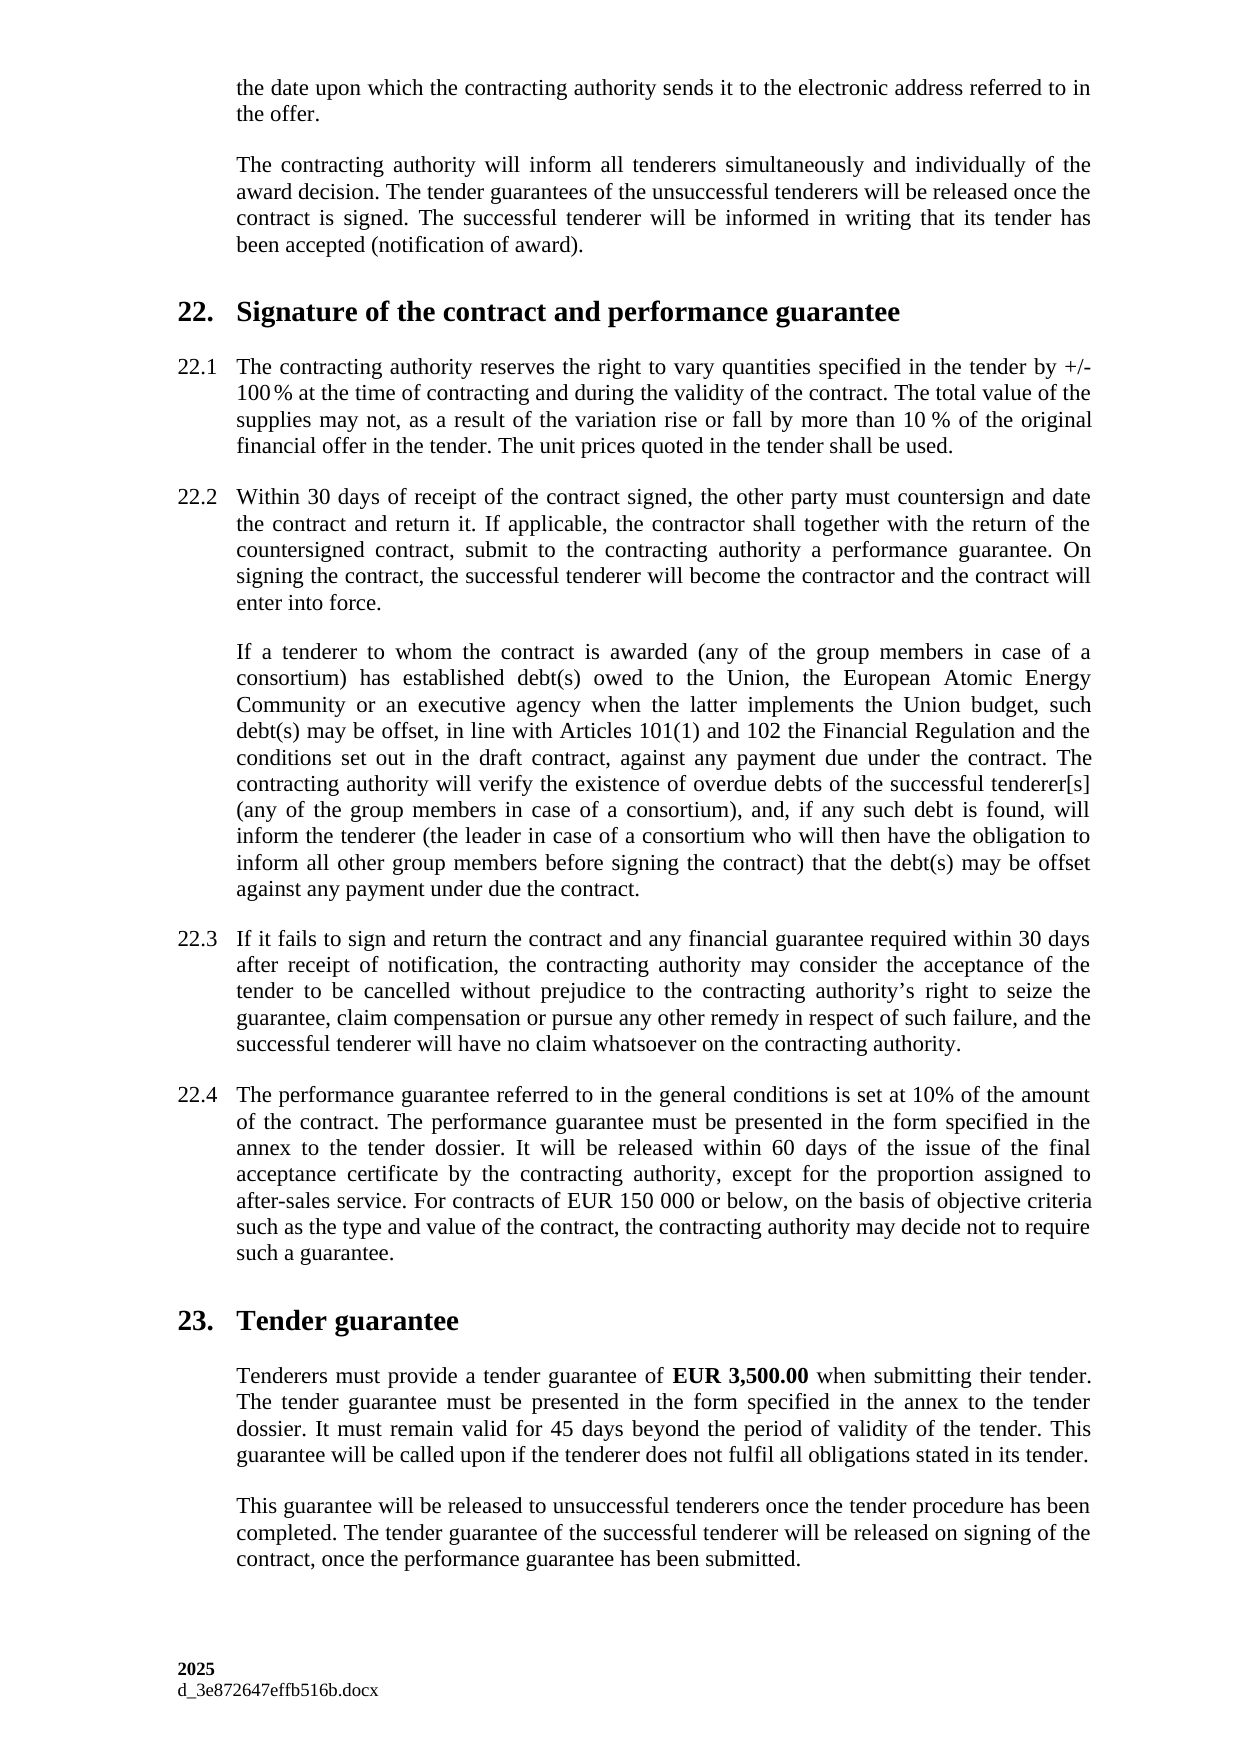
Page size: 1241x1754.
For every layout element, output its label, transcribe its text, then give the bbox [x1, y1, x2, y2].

text Tenderers must provide a tender guarantee of EUR 3,500.00 when submitting their tender. The tender guarantee must be presented in the form specified in the annex to the tender dossier. It must remain valid for 45 days beyond the period of validity of the tender. This guarantee will be called upon if the tenderer does not fulfil all obligations stated in its tender. [236, 1362, 1092, 1467]
subtitle 22.2 Within 30 days of receipt of the contract signed, the other party must countersign and date the contract and return it. If applicable, the contractor shall together with the return of the countersigned contract, submit to the contracting authority a performance guarantee. On signing the contract, the successful tenderer will become the contractor and the contract will enter into force. [177, 483, 1092, 615]
text The contracting authority will inform all tenderers simultaneously and individually of the award decision. The tender guarantees of the unsuccessful tenderers will be released once the contract is signed. The successful tenderer will be informed in writing that its tender has been accepted (notification of award). [236, 152, 1092, 257]
subtitle 22.3 If it fails to sign and return the contract and any financial guarantee required within 30 days after receipt of notification, the contracting authority may consider the acceptance of the tender to be cancelled without prejudice to the contracting authority’s right to seize the guarantee, claim compensation or pursue any other remedy in respect of such failure, and the successful tenderer will have no claim whatsoever on the contracting authority. [177, 924, 1092, 1056]
subtitle 23. Tender guarantee [177, 1303, 1092, 1337]
text If a tenderer to whom the contract is awarded (any of the group members in case of a consortium) has established debt(s) owed to the Union, the European Atomic Energy Community or an executive agency when the latter implements the Union budget, such debt(s) may be offset, in line with Articles 101(1) and 102 the Financial Regulation and the conditions set out in the draft contract, against any payment due under the contract. The contracting authority will verify the existence of overdue debts of the successful tenderer[s] (any of the group members in case of a consortium), and, if any such debt is found, will inform the tenderer (the leader in case of a consortium who will then have the obligation to inform all other group members before signing the contract) that the debt(s) may be offset against any payment under due the contract. [236, 638, 1092, 902]
text This guarantee will be released to unsuccessful tenderers once the tender procedure has been completed. The tender guarantee of the successful tenderer will be released on signing of the contract, once the performance guarantee has been submitted. [236, 1492, 1092, 1571]
subtitle 22.4 The performance guarantee referred to in the general conditions is set at 10% of the amount of the contract. The performance guarantee must be presented in the form specified in the annex to the tender dossier. It will be released within 60 days of the issue of the final acceptance certificate by the contracting authority, except for the proportion assigned to after-sales service. For contracts of EUR 150 000 or below, on the basis of objective criteria such as the type and value of the contract, the contracting authority may decide not to require such a guarantee. [177, 1081, 1092, 1266]
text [236, 74, 1092, 127]
text 22.1 The contracting authority reserves the right to vary quantities specified in the tender by +/- 100 % at the time of contracting and during the validity of the contract. The total value of the supplies may not, as a result of the variation rise or fall by more than 10 % of the original financial offer in the tender. The unit prices quoted in the tender shall be used. [177, 353, 1092, 458]
subtitle 22. Signature of the contract and performance guarantee [177, 294, 1092, 328]
